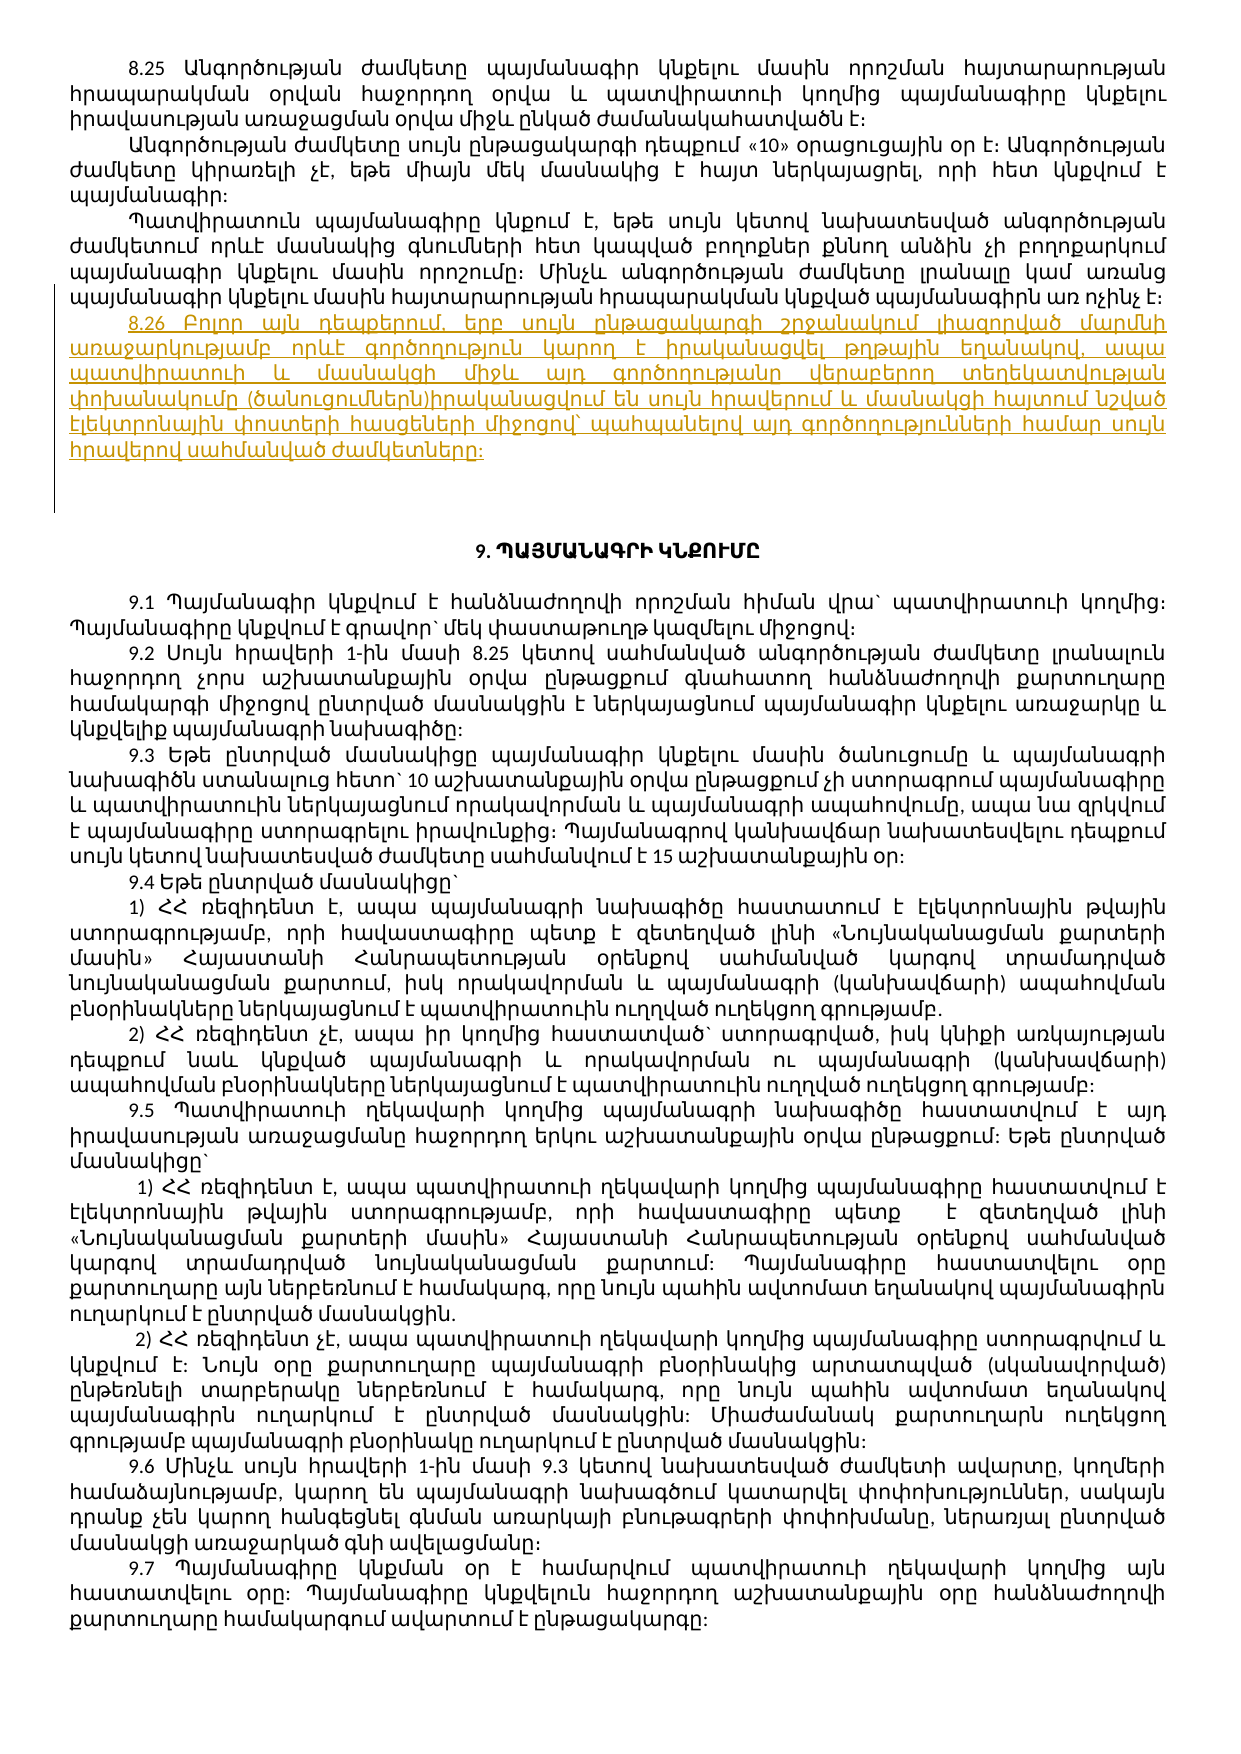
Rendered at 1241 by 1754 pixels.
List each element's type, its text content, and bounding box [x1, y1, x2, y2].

text 9.1 Պայմանագիր կնքվում է հանձնաժողովի որոշման հիման վրա` պատվիրատուի կողմից։ Պայմանագիրը կնքվում է գրավոր` մեկ փաստաթուղթ կազմելու միջոցով։ [69, 589, 1167, 640]
text Անգործության ժամկետը սույն ընթացակարգի դեպքում «10» օրացուցային օր է։ Անգործության ժամկետը կիրառելի չէ, եթե միայն մեկ մասնակից է հայտ ներկայացրել, որի հետ կնքվում է պայմանագիր: [69, 132, 1167, 208]
text Պատվիրատուն պայմանագիրը կնքում է, եթե սույն կետով նախատեսված անգործության ժամկետում որևէ մասնակից գնումների հետ կապված բողոքներ քննող անձին չի բողոքարկում պայմանագիր կնքելու մասին որոշումը։ Մինչև անգործության ժամկետը լրանալը կամ առանց պայմանագիր կնքելու մասին հայտարարության հրապարակման կնքված պայմանագիրն առ ոչինչ է։ [69, 208, 1167, 310]
text 8.25 Անգործության ժամկետը պայմանագիր կնքելու մասին որոշման հայտարարության հրապարակման օրվան հաջորդող օրվա և պատվիրատուի կողմից պայմանագիրը կնքելու իրավասության առաջացման օրվա միջև ընկած ժամանակահատվածն է։ [69, 56, 1167, 132]
text 9.3 Եթե ընտրված մասնակիցը պայմանագիր կնքելու մասին ծանուցումը և պայմանագրի նախագիծն ստանալուց հետո` 10 աշխատանքային օրվա ընթացքում չի ստորագրում պայմանագիրը և պատվիրատուին ներկայացնում որակավորման և պայմանագրի ապահովումը, ապա նա զրկվում է պայմանագիրը ստորագրելու իրավունքից։ Պայմանագրով կանխավճար նախատեսվելու դեպքում սույն կետով նախատեսված ժամկետը սահմանվում է 15 աշխատանքային օր: [69, 742, 1167, 869]
text 9.6 Մինչև սույն հրավերի 1-ին մասի 9.3 կետով նախատեսված ժամկետի ավարտը, կողմերի համաձայնությամբ, կարող են պայմանագրի նախագծում կատարվել փոփոխություններ, սակայն դրանք չեն կարող հանգեցնել գնման առարկայի բնութագրերի փոփոխմանը, ներառյալ ընտրված մասնակցի առաջարկած գնի ավելացմանը։ [69, 1453, 1167, 1555]
text 1) ՀՀ ռեզիդենտ է, ապա պատվիրատուի ղեկավարի կողմից պայմանագիրը հաստատվում է էլեկտրոնային թվային ստորագրությամբ, որի հավաստագիրը պետք է զետեղված լինի «Նույնականացման քարտերի մասին» Հայաստանի Հանրապետության օրենքով սահմանված կարգով տրամադրված նույնականացման քարտում: Պայմանագիրը հաստատվելու օրը քարտուղարը այն ներբեռնում է համակարգ, որը նույն պահին ավտոմատ եղանակով պայմանագիրն ուղարկում է ընտրված մասնակցին. [69, 1174, 1167, 1326]
text 2) ՀՀ ռեզիդենտ չէ, ապա իր կողմից հաստատված` ստորագրված, իսկ կնիքի առկայության դեպքում նաև կնքված պայմանագրի և որակավորման ու պայմանագրի (կանխավճարի) ապահովման բնօրինակները ներկայացնում է պատվիրատուին ուղղված ուղեկցող գրությամբ: [69, 1021, 1167, 1098]
text 1) ՀՀ ռեզիդենտ է, ապա պայմանագրի նախագիծը հաստատում է էլեկտրոնային թվային ստորագրությամբ, որի հավաստագիրը պետք է զետեղված լինի «Նույնականացման քարտերի մասին» Հայաստանի Հանրապետության օրենքով սահմանված կարգով տրամադրված նույնականացման քարտում, իսկ որակավորման և պայմանագրի (կանխավճարի) ապահովման բնօրինակները ներկայացնում է պատվիրատուին ուղղված ուղեկցող գրությամբ. [69, 894, 1167, 1021]
text 9.2 Սույն հրավերի 1-ին մասի 8.25 կետով սահմանված անգործության ժամկետը լրանալուն հաջորդող չորս աշխատանքային օրվա ընթացքում գնահատող հանձնաժողովի քարտուղարը համակարգի միջոցով ընտրված մասնակցին է ներկայացնում պայմանագիր կնքելու առաջարկը և կնքվելիք պայմանագրի նախագիծը: [69, 640, 1167, 742]
text 9.4 Եթե ընտրված մասնակիցը` [69, 869, 1167, 894]
text 2) ՀՀ ռեզիդենտ չէ, ապա պատվիրատուի ղեկավարի կողմից պայմանագիրը ստորագրվում և կնքվում է: Նույն օրը քարտուղարը պայմանագրի բնօրինակից արտատպված (սկանավորված) ընթեռնելի տարբերակը ներբեռնում է համակարգ, որը նույն պահին ավտոմատ եղանակով պայմանագիրն ուղարկում է ընտրված մասնակցին: Միաժամանակ քարտուղարն ուղեկցող գրությամբ պայմանագրի բնօրինակը ուղարկում է ընտրված մասնակցին: [69, 1326, 1167, 1453]
text 9.5 Պատվիրատուի ղեկավարի կողմից պայմանագրի նախագիծը հաստատվում է այդ իրավասության առաջացմանը հաջորդող երկու աշխատանքային օրվա ընթացքում: Եթե ընտրված մասնակիցը` [69, 1098, 1167, 1174]
text 9.7 Պայմանագիրը կնքման օր է համարվում պատվիրատուի ղեկավարի կողմից այն հաստատվելու օրը: Պայմանագիրը կնքվելուն հաջորդող աշխատանքային օրը հանձնաժողովի քարտուղարը համակարգում ավարտում է ընթացակարգը: [69, 1555, 1167, 1631]
text 9. ՊԱՅՄԱՆԱԳՐԻ ԿՆՔՈՒՄԸ [69, 538, 1167, 564]
